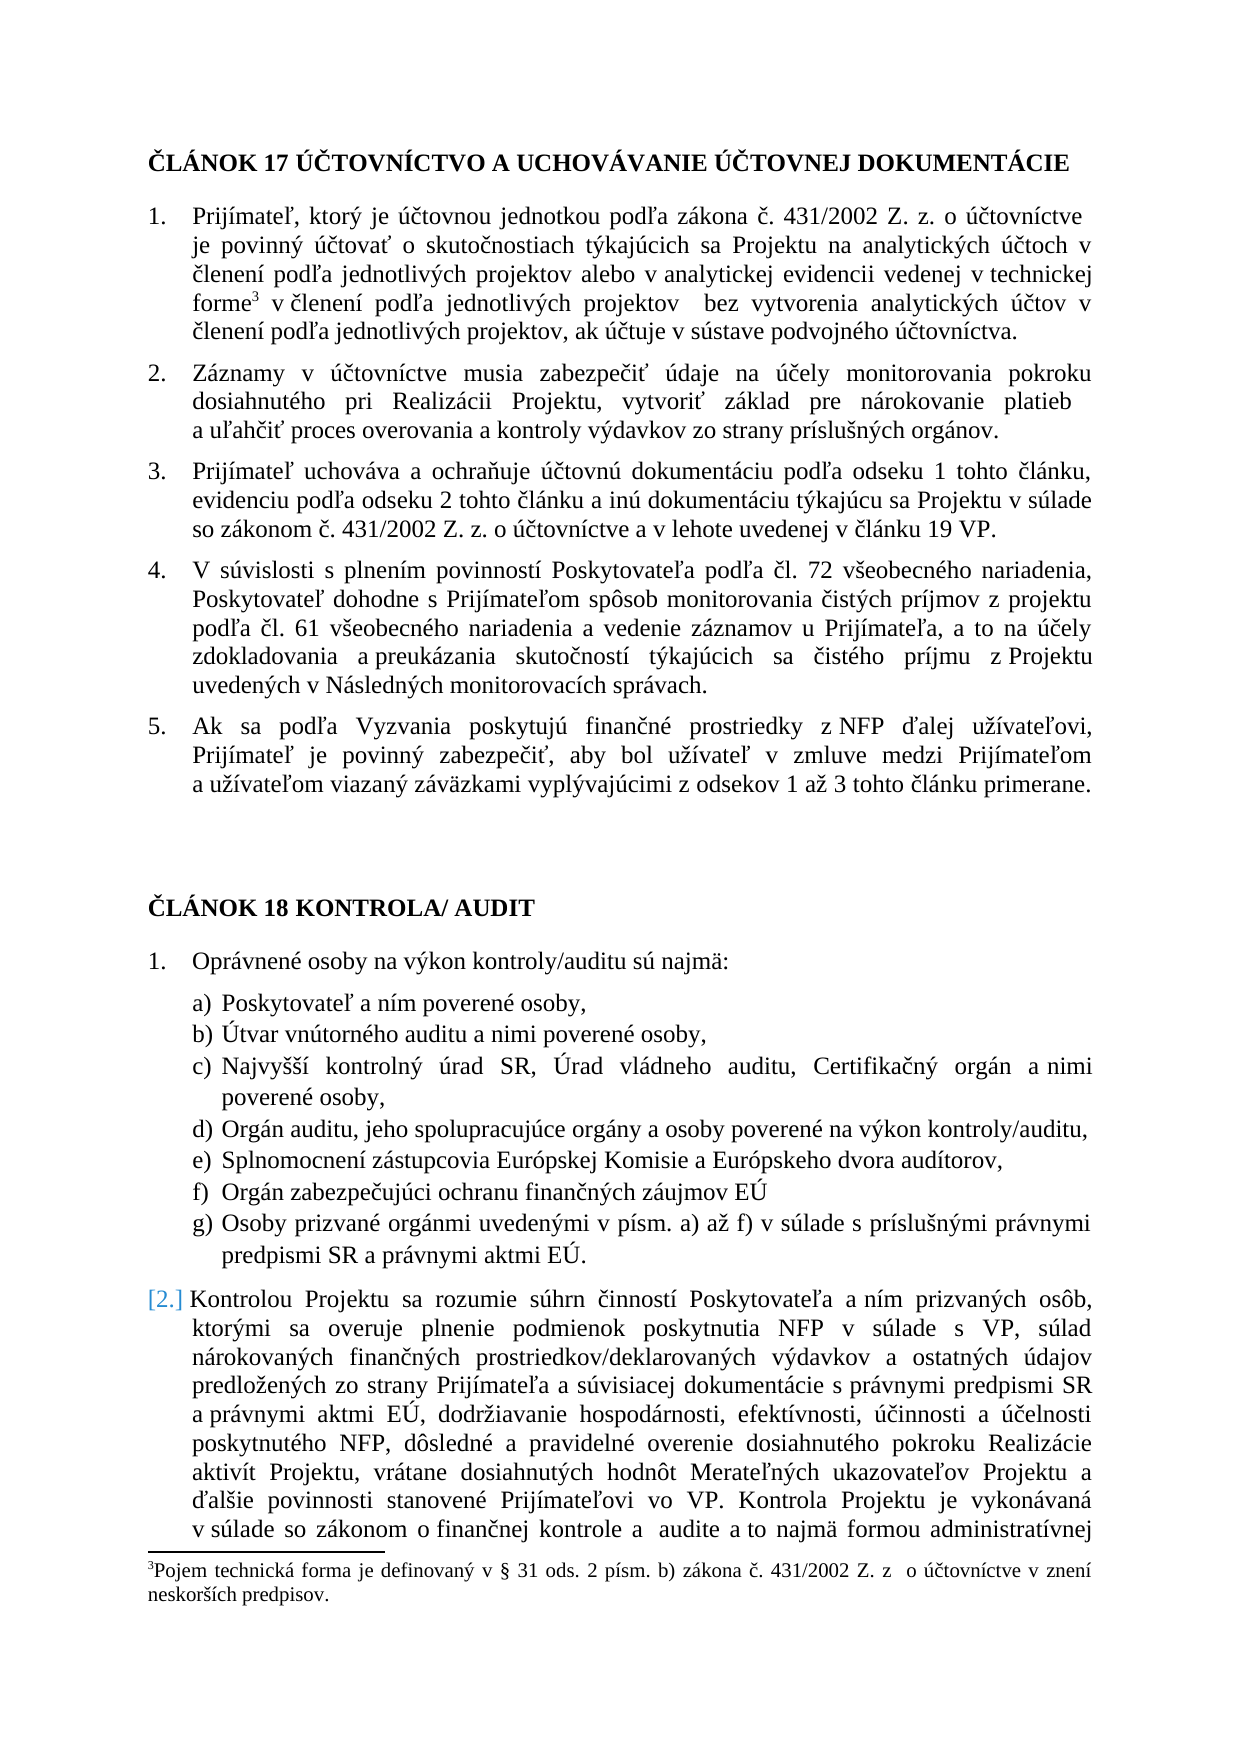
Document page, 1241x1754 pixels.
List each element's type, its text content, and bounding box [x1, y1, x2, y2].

list Najvyšší kontrolný úrad SR, Úrad vládneho auditu, Certifikačný orgán a nimi poverené osoby, [192, 1051, 1093, 1111]
text ČLÁNOK 17 ÚČTOVNÍCTVO A UCHOVÁVANIE ÚČTOVNEJ DOKUMENTÁCIE [148, 148, 1093, 176]
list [148, 1284, 1093, 1543]
list Orgán zabezpečujúci ochranu finančných záujmov EÚ [192, 1177, 1093, 1206]
list Ak sa podľa Vyzvania poskytujú finančné prostriedky z NFP ďalej užívateľovi, Prijímateľ je povinný zabezpečiť, aby bol užívateľ v zmluve medzi Prijímateľom a užívateľom viazaný záväzkami vyplývajúcimi z odsekov 1 až 3 tohto článku primerane. [148, 711, 1093, 826]
list Osoby prizvané orgánmi uvedenými v písm. a) až f) v súlade s príslušnými právnymi predpismi SR a právnymi aktmi EÚ. [192, 1208, 1093, 1269]
text ČLÁNOK 18 KONTROLA/ AUDIT [148, 893, 1093, 921]
list Záznamy v účtovníctve musia zabezpečiť údaje na účely monitorovania pokroku dosiahnutého pri Realizácii Projektu, vytvoriť základ pre nárokovanie platieb a uľahčiť proces overovania a kontroly výdavkov zo strany príslušných orgánov. [148, 358, 1093, 444]
list V súvislosti s plnením povinností Poskytovateľa podľa čl. 72 všeobecného nariadenia, Poskytovateľ dohodne s Prijímateľom spôsob monitorovania čistých príjmov z projektu podľa čl. 61 všeobecného nariadenia a vedenie záznamov u Prijímateľa, a to na účely zdokladovania a preukázania skutočností týkajúcich sa čistého príjmu z Projektu uvedených v Následných monitorovacích správach. [148, 555, 1093, 699]
list Orgán auditu, jeho spolupracujúce orgány a osoby poverené na výkon kontroly/auditu, [192, 1114, 1093, 1143]
list Prijímateľ, ktorý je účtovnou jednotkou podľa zákona č. 431/2002 Z. z. o účtovníctve je povinný účtovať o skutočnostiach týkajúcich sa Projektu na analytických účtoch v členení podľa jednotlivých projektov alebo v analytickej evidencii vedenej v technickej forme v členení podľa jednotlivých projektov bez vytvorenia analytických účtov v členení podľa jednotlivých projektov, ak účtuje v sústave podvojného účtovníctva. [148, 201, 1093, 345]
list Prijímateľ uchováva a ochraňuje účtovnú dokumentáciu podľa odseku 1 tohto článku, evidenciu podľa odseku 2 tohto článku a inú dokumentáciu týkajúcu sa Projektu v súlade so zákonom č. 431/2002 Z. z. o účtovníctve a v lehote uvedenej v článku 19 VP. [148, 456, 1093, 543]
list Splnomocnení zástupcovia Európskej Komisie a Európskeho dvora audítorov, [192, 1145, 1093, 1174]
list Poskytovateľ a ním poverené osoby, [192, 988, 1093, 1016]
list Oprávnené osoby na výkon kontroly/auditu sú najmä: [148, 946, 1093, 975]
list Útvar vnútorného auditu a nimi poverené osoby, [192, 1019, 1093, 1048]
